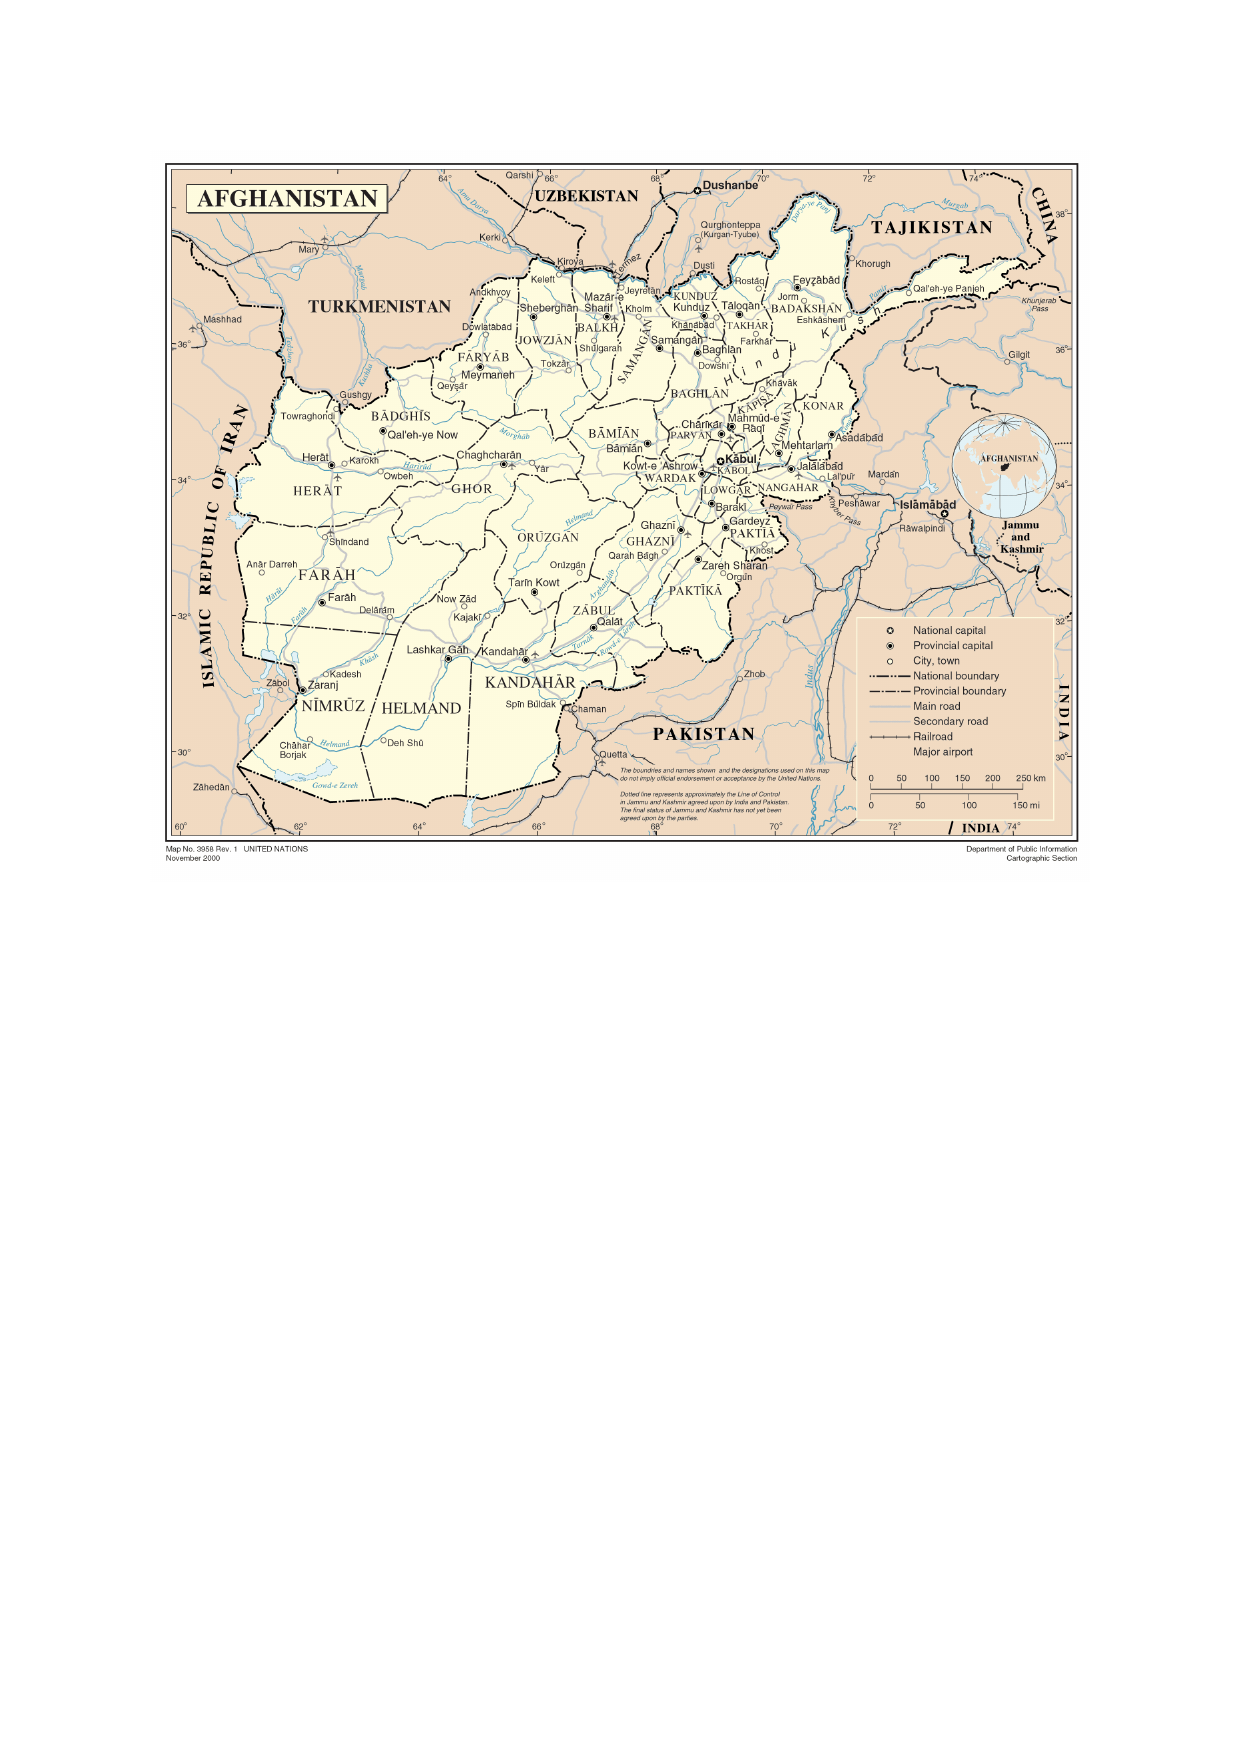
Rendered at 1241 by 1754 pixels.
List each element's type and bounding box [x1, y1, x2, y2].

picture [150, 150, 1091, 882]
